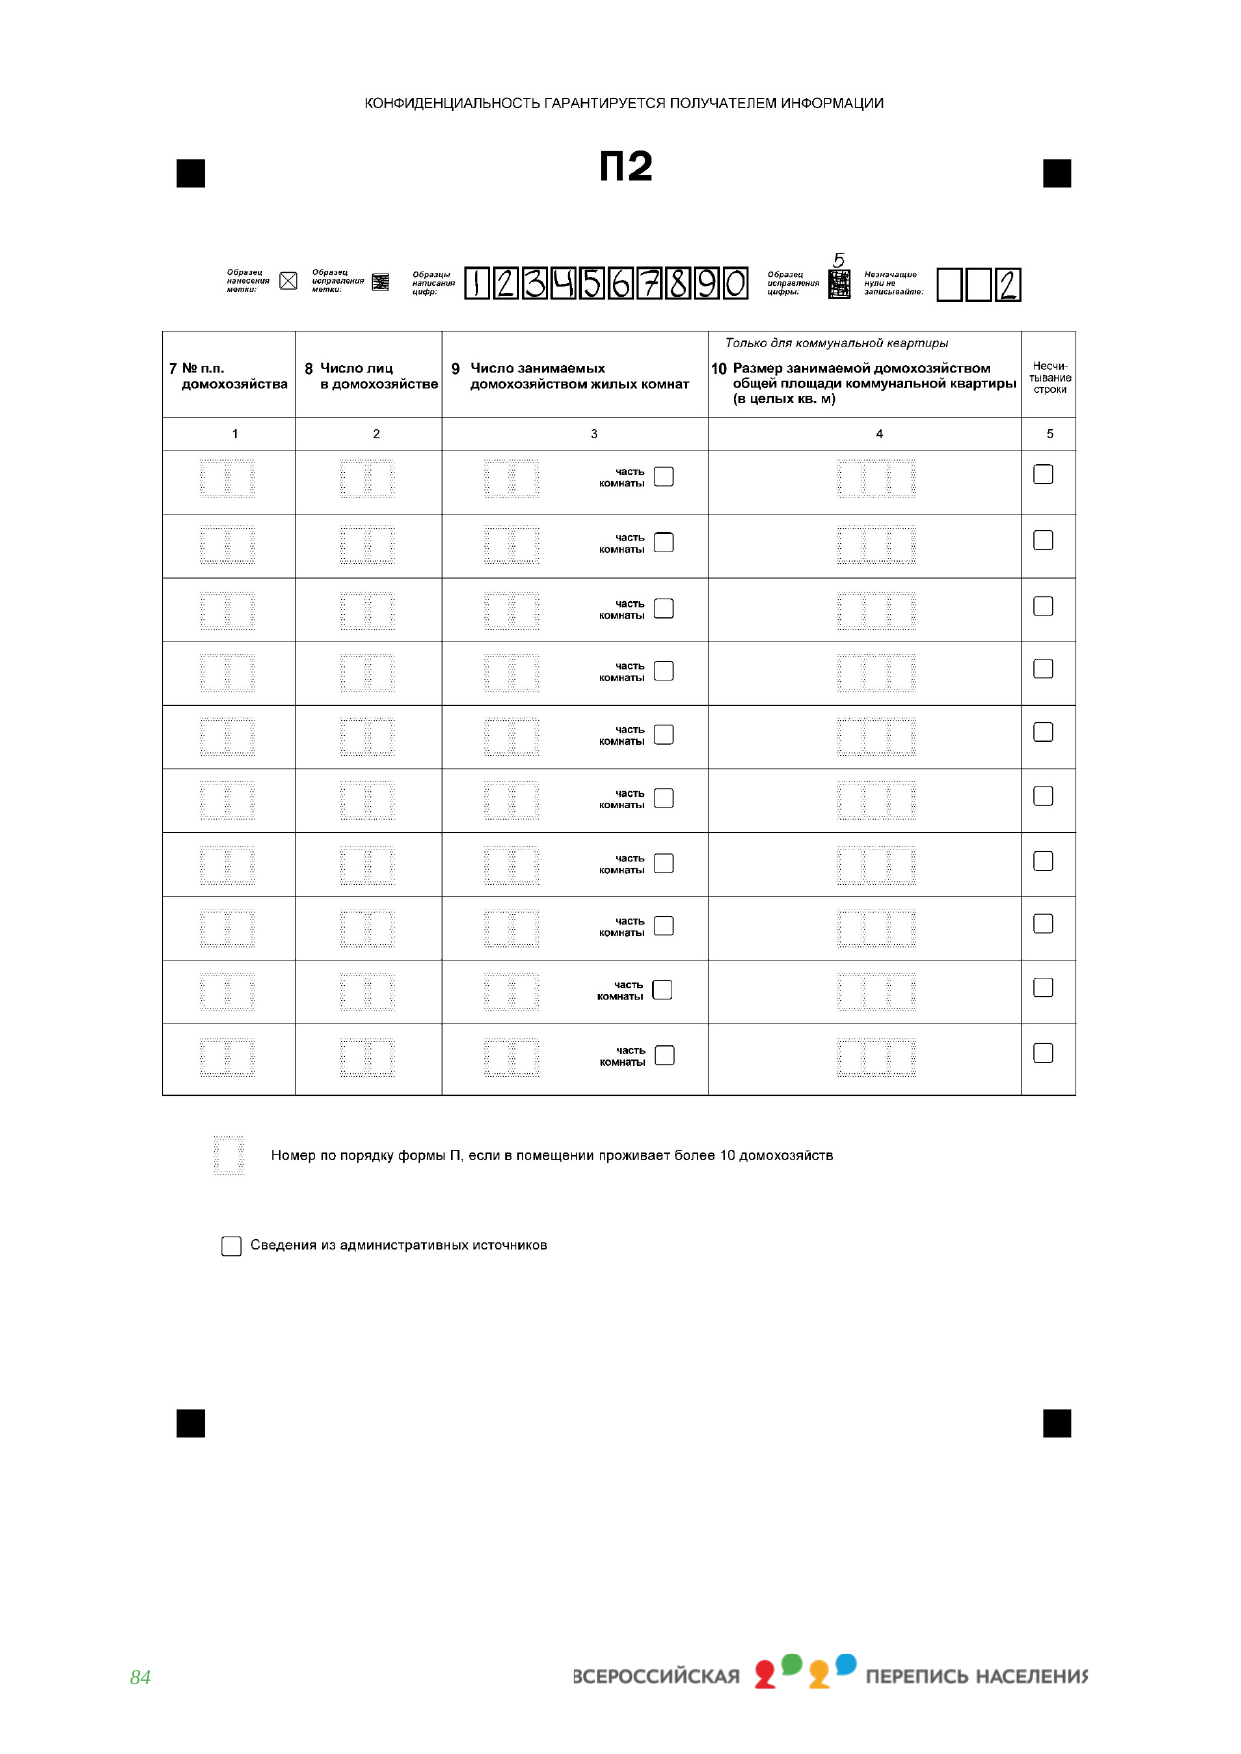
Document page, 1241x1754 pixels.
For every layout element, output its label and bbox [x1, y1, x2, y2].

picture [572, 1653, 1088, 1689]
picture [129, 88, 1123, 1450]
